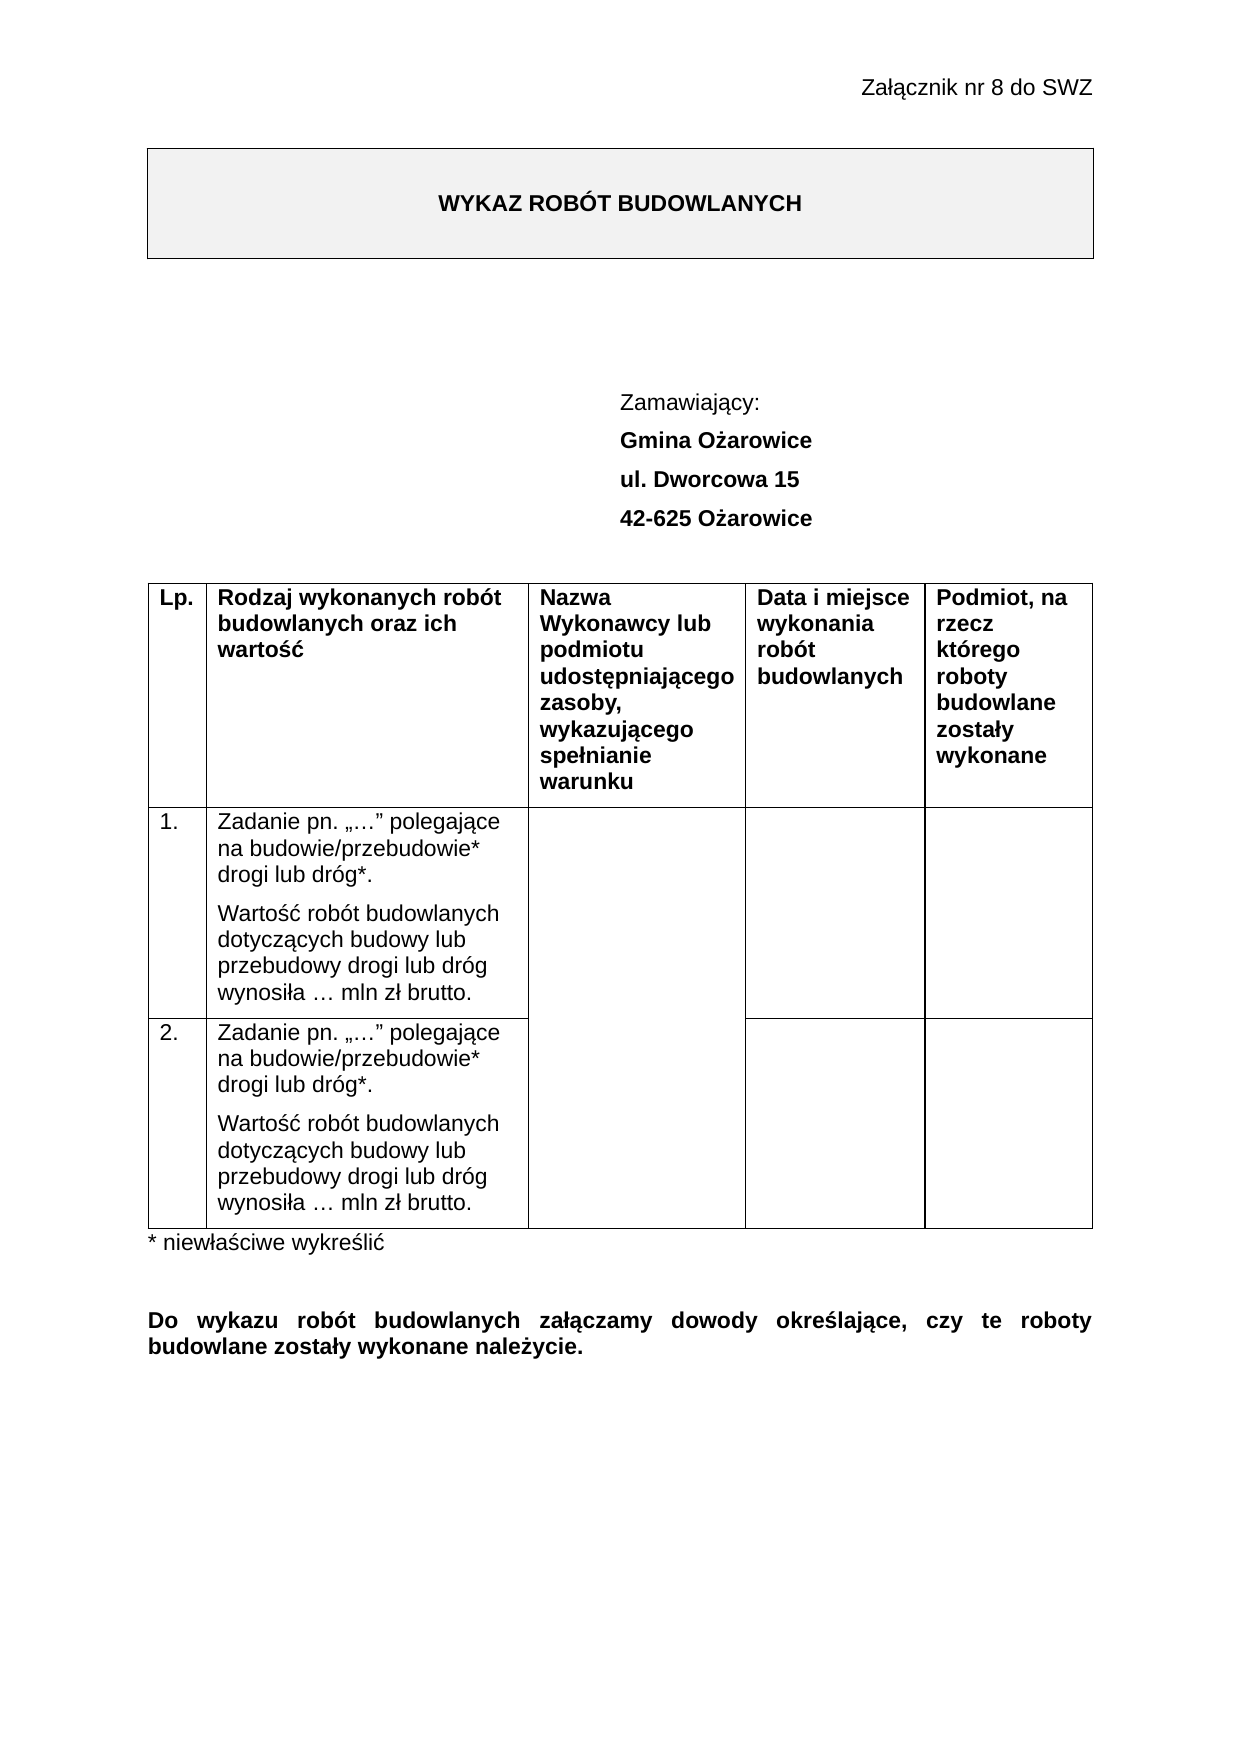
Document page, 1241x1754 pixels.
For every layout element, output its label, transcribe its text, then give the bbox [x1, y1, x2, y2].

table_cell 1. [149, 808, 206, 1018]
table_cell [529, 808, 745, 1228]
table_cell Zadanie pn. „…” polegające na budowie/przebudowie* drogi lub dróg*. Wartość robót budowlanych dotyczących budowy lub przebudowy drogi lub dróg wynosiła … mln zł brutto. [207, 808, 528, 1018]
table_header Nazwa Wykonawcy lub podmiotu udostępniającego zasoby, wykazującego spełnianie warunku [529, 584, 745, 807]
table_cell 2. [149, 1019, 206, 1228]
text Do wykazu robót budowlanych załączamy dowody określające, czy te roboty budowlane zostały wykonane należycie. [148, 1307, 1093, 1359]
text WYKAZ ROBÓT BUDOWLANYCH [148, 149, 1093, 258]
table_header Rodzaj wykonanych robót budowlanych oraz ich wartość [207, 584, 528, 807]
table_header Lp. [149, 584, 206, 807]
text Zamawiający: [620, 388, 1093, 415]
text 42-625 Ożarowice [620, 505, 1093, 531]
table_cell [746, 1019, 924, 1228]
table_cell [926, 1019, 1092, 1228]
table_cell Zadanie pn. „…” polegające na budowie/przebudowie* drogi lub dróg*. Wartość robót budowlanych dotyczących budowy lub przebudowy drogi lub dróg wynosiła … mln zł brutto. [207, 1019, 528, 1228]
table_cell [926, 808, 1092, 1018]
text * niewłaściwe wykreślić [148, 1229, 1093, 1256]
table_cell [746, 808, 924, 1018]
table_header Podmiot, na rzecz którego roboty budowlane zostały wykonane [926, 584, 1092, 807]
text ul. Dworcowa 15 [620, 466, 1093, 492]
table_header Data i miejsce wykonania robót budowlanych [746, 584, 924, 807]
text Gmina Ożarowice [620, 427, 1093, 454]
